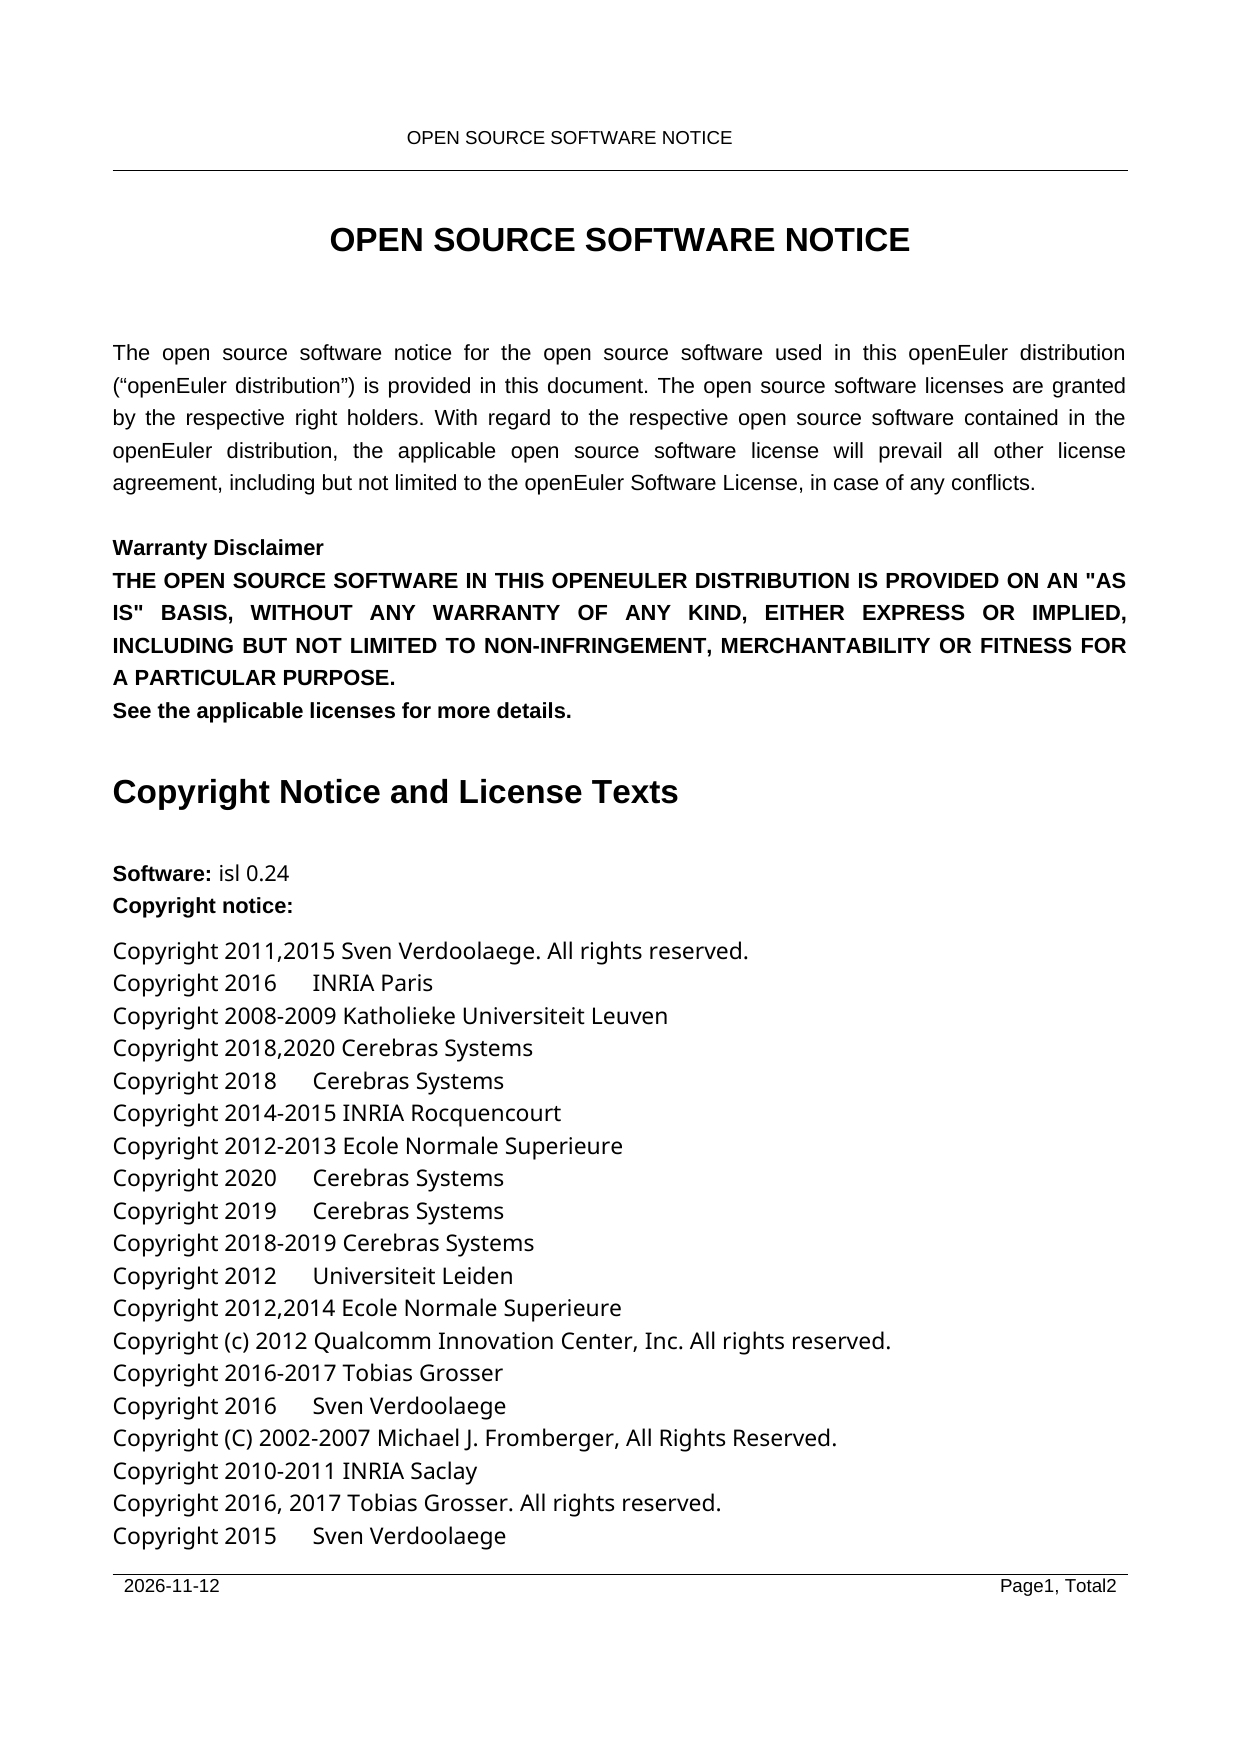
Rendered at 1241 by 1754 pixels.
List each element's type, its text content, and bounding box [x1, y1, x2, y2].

text Copyright notice: [112, 889, 1128, 921]
text THE OPEN SOURCE SOFTWARE IN THIS OPENEULER DISTRIBUTION IS PROVIDED ON AN "AS IS" BASIS, WITHOUT ANY WARRANTY OF ANY KIND, EITHER EXPRESS OR IMPLIED, INCLUDING BUT NOT LIMITED TO NON-INFRINGEMENT, MERCHANTABILITY OR FITNESS FOR A PARTICULAR PURPOSE. See the applicable licenses for more details. [112, 564, 1128, 726]
text The open source software notice for the open source software used in this openEuler distribution (“openEuler distribution”) is provided in this document. The open source software licenses are granted by the respective right holders. With regard to the respective open source software contained in the openEuler distribution, the applicable open source software license will prevail all other license agreement, including but not limited to the openEuler Software License, in case of any conflicts. [112, 336, 1128, 499]
text Copyright Notice and License Texts [112, 759, 1128, 824]
text OPEN SOURCE SOFTWARE NOTICE [112, 206, 1128, 271]
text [112, 934, 1128, 1551]
title Software: isl 0.24 [112, 856, 1128, 889]
text Warranty Disclaimer [112, 531, 1128, 564]
